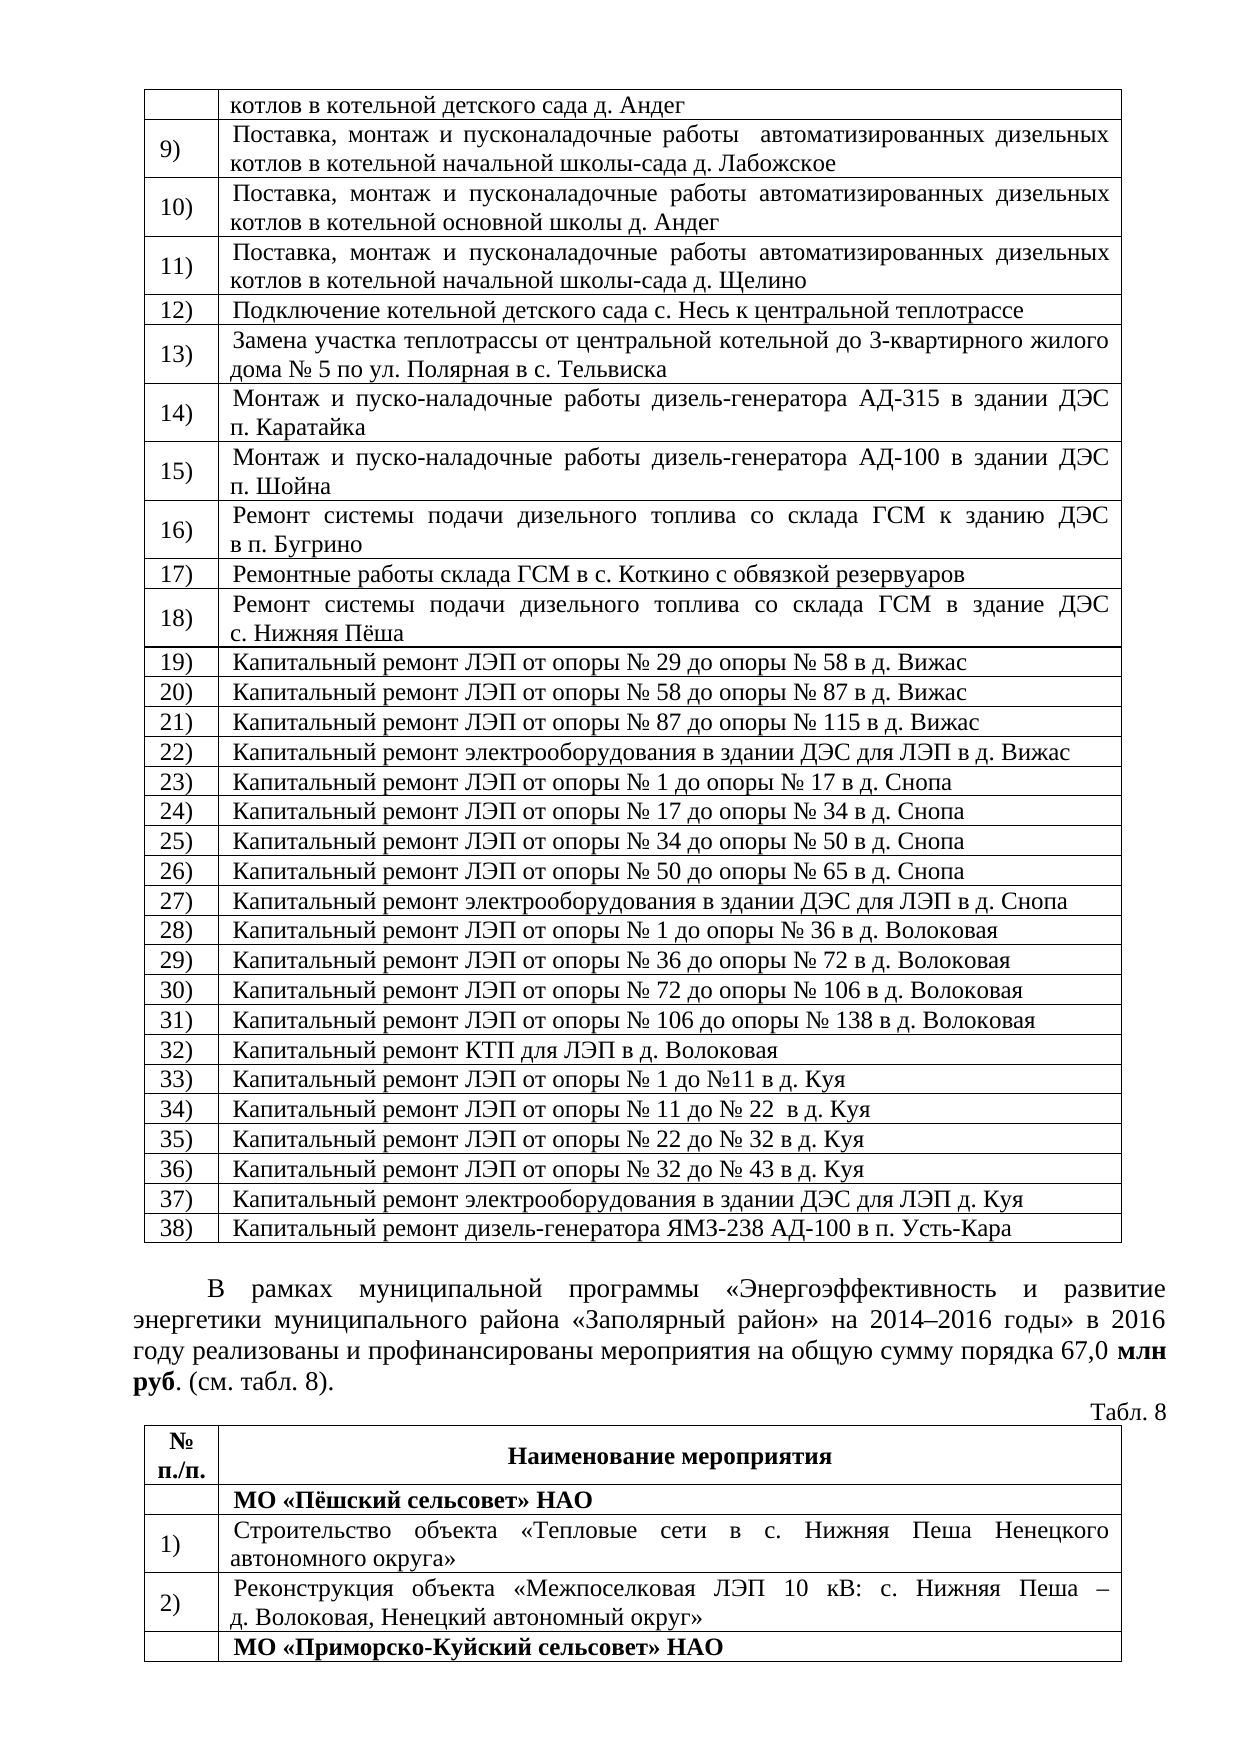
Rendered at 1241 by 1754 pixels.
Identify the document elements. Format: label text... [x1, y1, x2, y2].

table_cell Капитальный ремонт ЛЭП от опоры № 106 до опоры № 138 в д. Волоковая [219, 1005, 1121, 1034]
table_cell [145, 325, 218, 382]
table_cell Капитальный ремонт КТП для ЛЭП в д. Волоковая [219, 1035, 1121, 1063]
table_cell Поставка, монтаж и пусконаладочные работы автоматизированных дизельных котлов в котельной начальной школы-сада д. Щелино [219, 237, 1121, 294]
table_cell [145, 501, 218, 558]
table_cell [145, 1035, 218, 1063]
table_cell [145, 916, 218, 944]
table_cell Ремонтные работы склада ГСМ в с. Коткино с обвязкой резервуаров [219, 559, 1121, 588]
table_cell Замена участка теплотрассы от центральной котельной до 3-квартирного жилого дома № 5 по ул. Полярная в с. Тельвиска [219, 325, 1121, 382]
table_cell Капитальный ремонт ЛЭП от опоры № 36 до опоры № 72 в д. Волоковая [219, 945, 1121, 974]
table_cell Подключение котельной детского сада с. Несь к центральной теплотрассе [219, 295, 1121, 324]
table_cell [145, 1184, 218, 1212]
text Табл. 8 [133, 1397, 1167, 1425]
table_cell Капитальный ремонт ЛЭП от опоры № 1 до №11 в д. Куя [219, 1065, 1121, 1093]
table_cell [145, 1632, 218, 1661]
table_cell Ремонт системы подачи дизельного топлива со склада ГСМ к зданию ДЭС в п. Бугрино [219, 501, 1121, 558]
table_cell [219, 90, 1121, 118]
table_cell [145, 767, 218, 795]
table_cell Строительство объекта «Тепловые сети в с. Нижняя Пеша Ненецкого автономного округа» [219, 1515, 1121, 1572]
table_cell [145, 796, 218, 825]
table_cell [145, 559, 218, 588]
table_cell Капитальный ремонт ЛЭП от опоры № 17 до опоры № 34 в д. Снопа [219, 796, 1121, 825]
table_cell [145, 237, 218, 294]
table_cell [145, 945, 218, 974]
table_cell МО «Пёшский сельсовет» НАО [219, 1485, 1121, 1514]
table_cell [145, 1124, 218, 1153]
table_cell Капитальный ремонт ЛЭП от опоры № 11 до № 22 в д. Куя [219, 1094, 1121, 1123]
table_cell Капитальный ремонт ЛЭП от опоры № 87 до опоры № 115 в д. Вижас [219, 707, 1121, 736]
table_cell МО «Приморско-Куйский сельсовет» НАО [219, 1632, 1121, 1661]
table_cell [145, 442, 218, 499]
table_cell Ремонт системы подачи дизельного топлива со склада ГСМ в здание ДЭС с. Нижняя Пёша [219, 589, 1121, 646]
table_cell Капитальный ремонт ЛЭП от опоры № 72 до опоры № 106 в д. Волоковая [219, 975, 1121, 1004]
table_cell Капитальный ремонт электрооборудования в здании ДЭС для ЛЭП в д. Снопа [219, 886, 1121, 914]
table_cell [145, 1214, 218, 1242]
table_cell [145, 737, 218, 766]
table_cell [145, 1573, 218, 1631]
table_cell [145, 886, 218, 914]
table_cell [145, 826, 218, 855]
table_cell [145, 1005, 218, 1034]
table_cell [145, 120, 218, 177]
table_cell Капитальный ремонт ЛЭП от опоры № 34 до опоры № 50 в д. Снопа [219, 826, 1121, 855]
table_cell Капитальный ремонт электрооборудования в здании ДЭС для ЛЭП д. Куя [219, 1184, 1121, 1212]
table_cell [145, 384, 218, 441]
table_cell [145, 1485, 218, 1514]
table_cell Капитальный ремонт ЛЭП от опоры № 50 до опоры № 65 в д. Снопа [219, 856, 1121, 885]
table_cell [145, 295, 218, 324]
table_cell Капитальный ремонт электрооборудования в здании ДЭС для ЛЭП в д. Вижас [219, 737, 1121, 766]
table_cell Капитальный ремонт ЛЭП от опоры № 32 до № 43 в д. Куя [219, 1154, 1121, 1183]
table_cell [145, 707, 218, 736]
table_cell [145, 648, 218, 676]
table_cell Реконструкция объекта «Межпоселковая ЛЭП 10 кВ: с. Нижняя Пеша – д. Волоковая, Ненецкий автономный округ» [219, 1573, 1121, 1631]
text В рамках муниципальной программы «Энергоэффективность и развитие энергетики муниципального района «Заполярный район» на 2014–2016 годы» в 2016 году реализованы и профинансированы мероприятия на общую сумму порядка 67,0 млн руб. (см. табл. 8). [133, 1272, 1167, 1397]
table_cell Капитальный ремонт ЛЭП от опоры № 29 до опоры № 58 в д. Вижас [219, 648, 1121, 676]
table_cell [145, 90, 218, 118]
table_cell [145, 1154, 218, 1183]
table_cell [145, 1094, 218, 1123]
table_cell [145, 1515, 218, 1572]
table_cell [145, 589, 218, 646]
table_cell Капитальный ремонт ЛЭП от опоры № 58 до опоры № 87 в д. Вижас [219, 677, 1121, 706]
table_cell [145, 1065, 218, 1093]
table_cell [145, 677, 218, 706]
table_cell Капитальный ремонт ЛЭП от опоры № 22 до № 32 в д. Куя [219, 1124, 1121, 1153]
table_header № п./п. [145, 1426, 218, 1484]
table_cell Капитальный ремонт ЛЭП от опоры № 1 до опоры № 17 в д. Снопа [219, 767, 1121, 795]
table_cell [145, 178, 218, 236]
table_cell Монтаж и пуско-наладочные работы дизель-генератора АД-100 в здании ДЭС п. Шойна [219, 442, 1121, 499]
table_cell Капитальный ремонт ЛЭП от опоры № 1 до опоры № 36 в д. Волоковая [219, 916, 1121, 944]
table_cell Поставка, монтаж и пусконаладочные работы автоматизированных дизельных котлов в котельной начальной школы-сада д. Лабожское [219, 120, 1121, 177]
table_header Наименование мероприятия [219, 1426, 1121, 1484]
table_cell [145, 856, 218, 885]
table_cell Монтаж и пуско-наладочные работы дизель-генератора АД-315 в здании ДЭС п. Каратайка [219, 384, 1121, 441]
table_cell Поставка, монтаж и пусконаладочные работы автоматизированных дизельных котлов в котельной основной школы д. Андег [219, 178, 1121, 236]
table_cell Капитальный ремонт дизель-генератора ЯМЗ-238 АД-100 в п. Усть-Кара [219, 1214, 1121, 1242]
table_cell [145, 975, 218, 1004]
